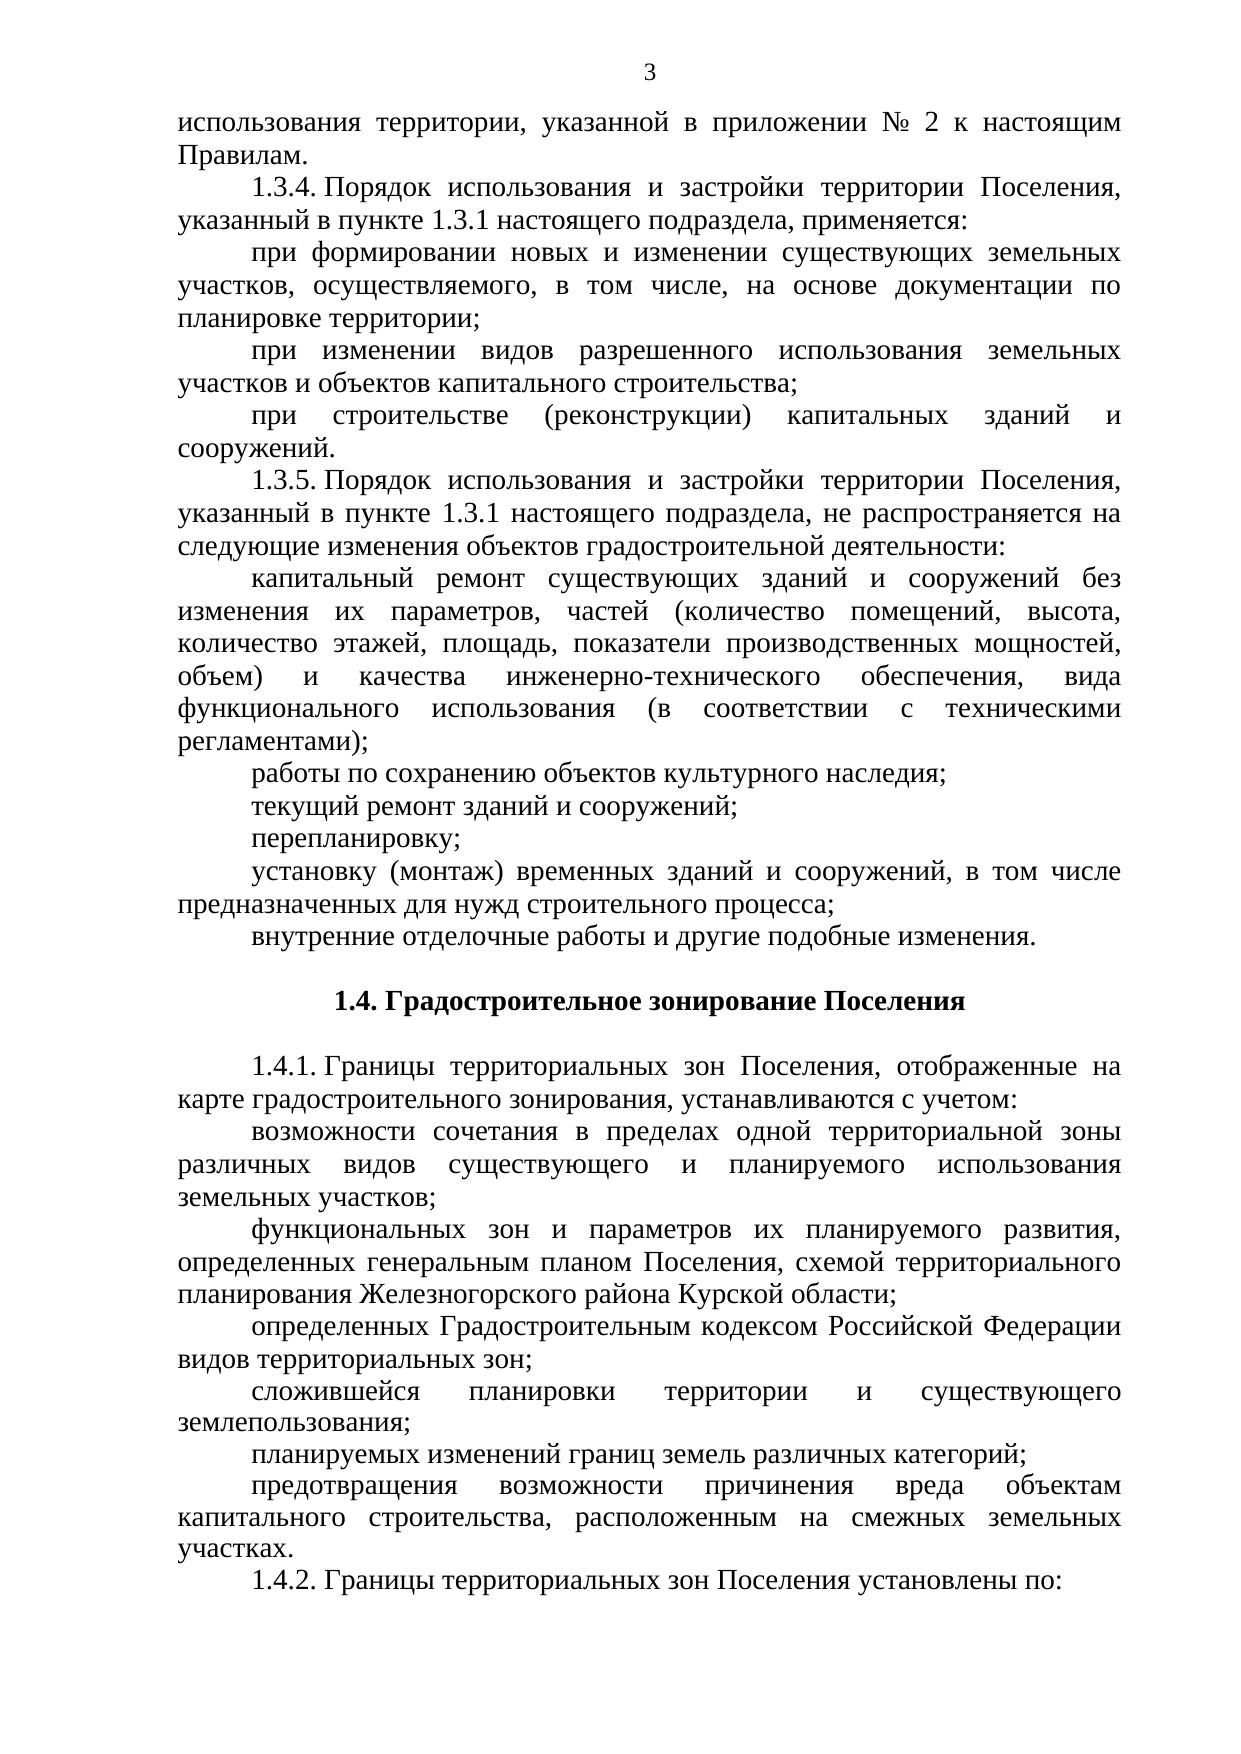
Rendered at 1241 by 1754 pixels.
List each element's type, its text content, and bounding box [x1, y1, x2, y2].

text сложившейся планировки территории и существующего землепользования; [177, 1375, 1122, 1438]
text 1.4. Градостроительное зонирование Поселения [177, 984, 1122, 1017]
text планируемых изменений границ земель различных категорий; [177, 1438, 1122, 1469]
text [177, 105, 1122, 171]
text 1.3.5. Порядок использования и застройки территории Поселения, указанный в пункте 1.3.1 настоящего подраздела, не распространяется на следующие изменения объектов градостроительной деятельности: [177, 463, 1122, 561]
text предотвращения возможности причинения вреда объектам капитального строительства, расположенным на смежных земельных участках. [177, 1469, 1122, 1564]
text при формировании новых и изменении существующих земельных участков, осуществляемого, в том числе, на основе документации по планировке территории; [177, 236, 1122, 333]
text перепланировку; [177, 822, 1122, 854]
text 1.4.1. Границы территориальных зон Поселения, отображенные на карте градостроительного зонирования, устанавливаются с учетом: [177, 1049, 1122, 1114]
text функциональных зон и параметров их планируемого развития, определенных генеральным планом Поселения, схемой территориального планирования Железногорского района Курской области; [177, 1212, 1122, 1310]
text установку (монтаж) временных зданий и сооружений, в том числе предназначенных для нужд строительного процесса; [177, 854, 1122, 919]
text 1.3.4. Порядок использования и застройки территории Поселения, указанный в пункте 1.3.1 настоящего подраздела, применяется: [177, 171, 1122, 236]
text работы по сохранению объектов культурного наследия; [177, 757, 1122, 789]
text внутренние отделочные работы и другие подобные изменения. [177, 919, 1122, 952]
text 1.4.2. Границы территориальных зон Поселения установлены по: [177, 1564, 1122, 1596]
text возможности сочетания в пределах одной территориальной зоны различных видов существующего и планируемого использования земельных участков; [177, 1114, 1122, 1212]
text при строительстве (реконструкции) капитальных зданий и сооружений. [177, 398, 1122, 463]
text капитальный ремонт существующих зданий и сооружений без изменения их параметров, частей (количество помещений, высота, количество этажей, площадь, показатели производственных мощностей, объем) и качества инженерно-технического обеспечения, вида функционального использования (в соответствии с техническими регламентами); [177, 561, 1122, 757]
text при изменении видов разрешенного использования земельных участков и объектов капитального строительства; [177, 333, 1122, 398]
text текущий ремонт зданий и сооружений; [177, 789, 1122, 822]
text определенных Градостроительным кодексом Российской Федерации видов территориальных зон; [177, 1310, 1122, 1375]
